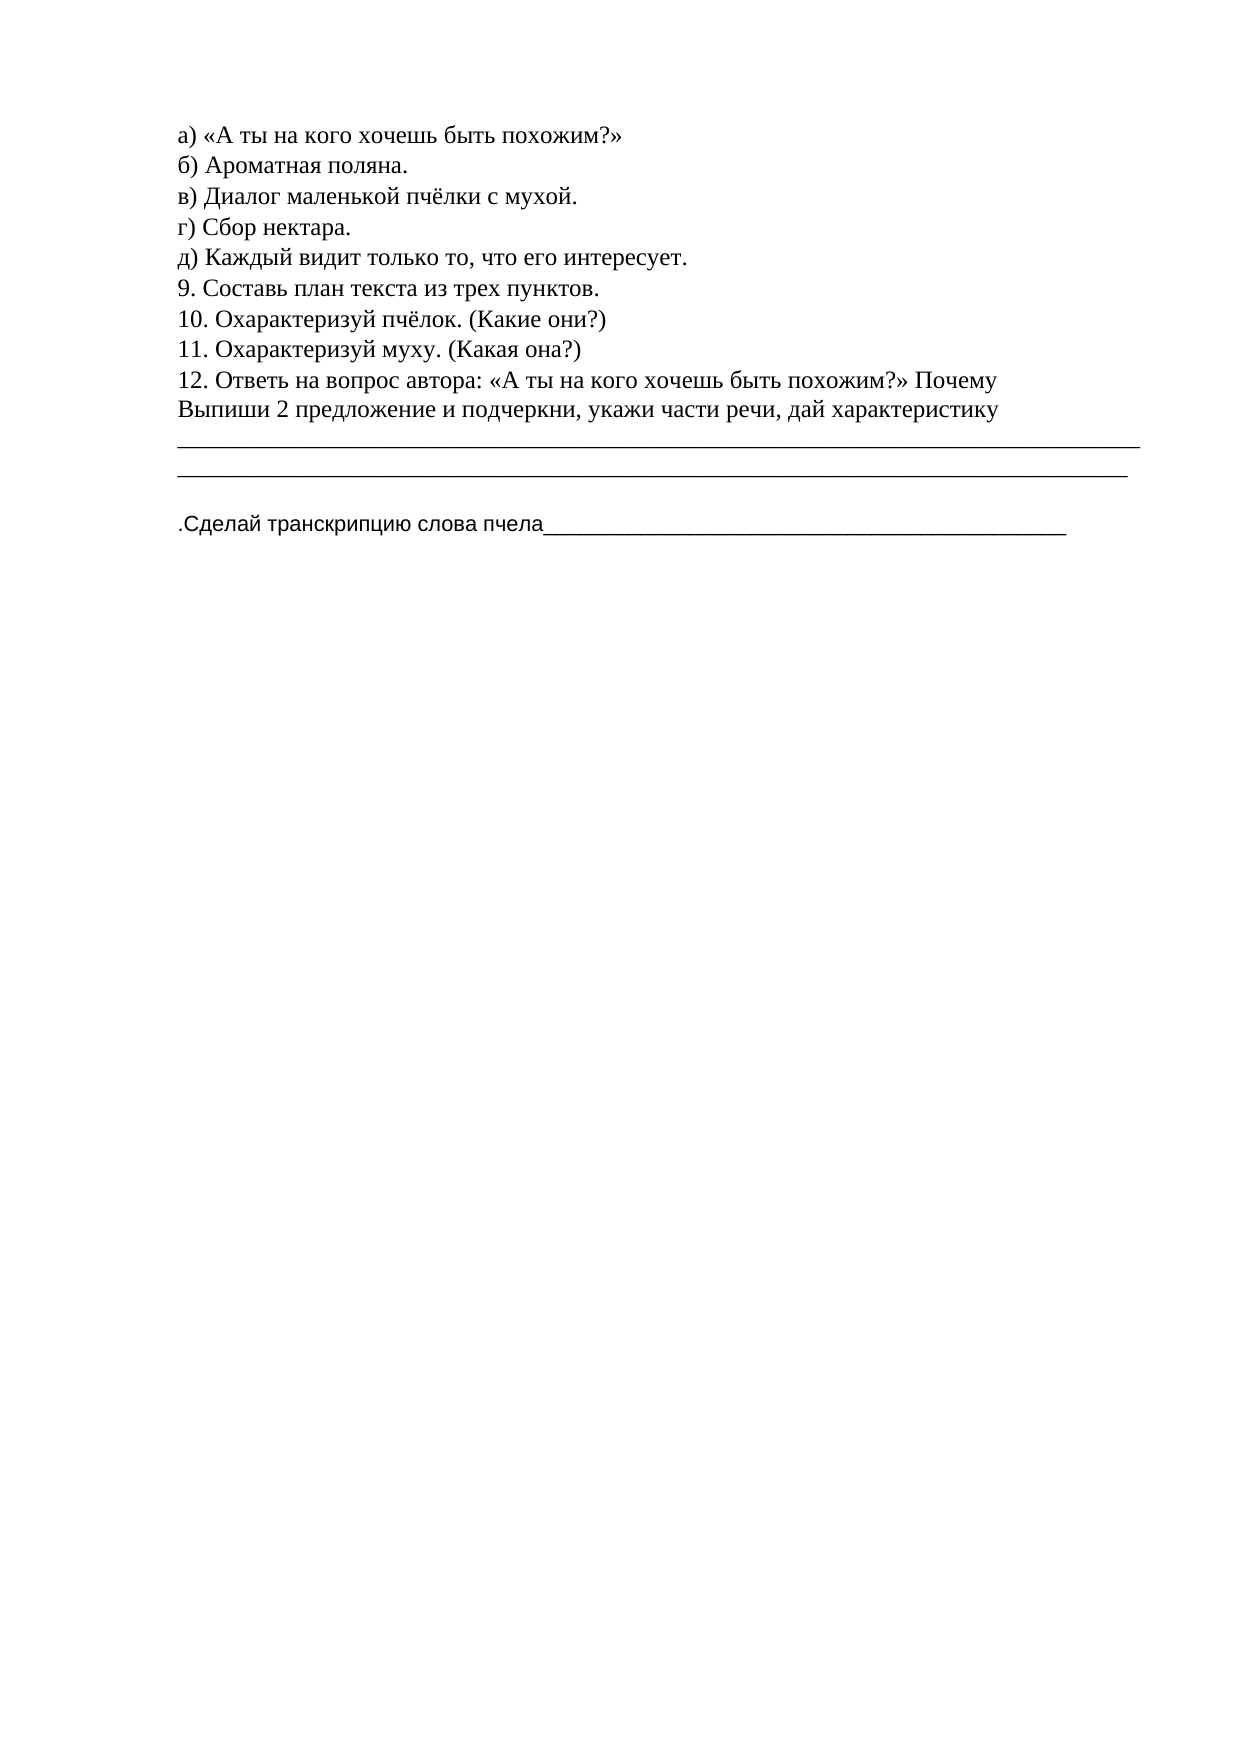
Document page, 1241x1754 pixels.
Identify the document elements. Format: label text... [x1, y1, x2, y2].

text _________________________________________________________________________________________________________________________________________________________ [177, 422, 1152, 480]
text 9. Составь план текста из трех пунктов. [177, 271, 1152, 302]
text 12. Ответь на вопрос автора: «А ты на кого хочешь быть похожим?» Почему [177, 363, 1152, 394]
text Выпиши 2 предложение и подчеркни, укажи части речи, дай характеристику [177, 394, 1152, 422]
text .Сделай транскрипцию слова пчела___________________________________________ [177, 511, 1152, 536]
text а) «А ты на кого хочешь быть похожим?» б) Ароматная поляна. в) Диалог маленькой пчёлки с мухой. г) Сбор нектара. д) Каждый видит только то, что его интересует. [177, 118, 1152, 271]
text 11. Охарактеризуй муху. (Какая она?) [177, 332, 1152, 363]
text 10. Охарактеризуй пчёлок. (Какие они?) [177, 302, 1152, 332]
